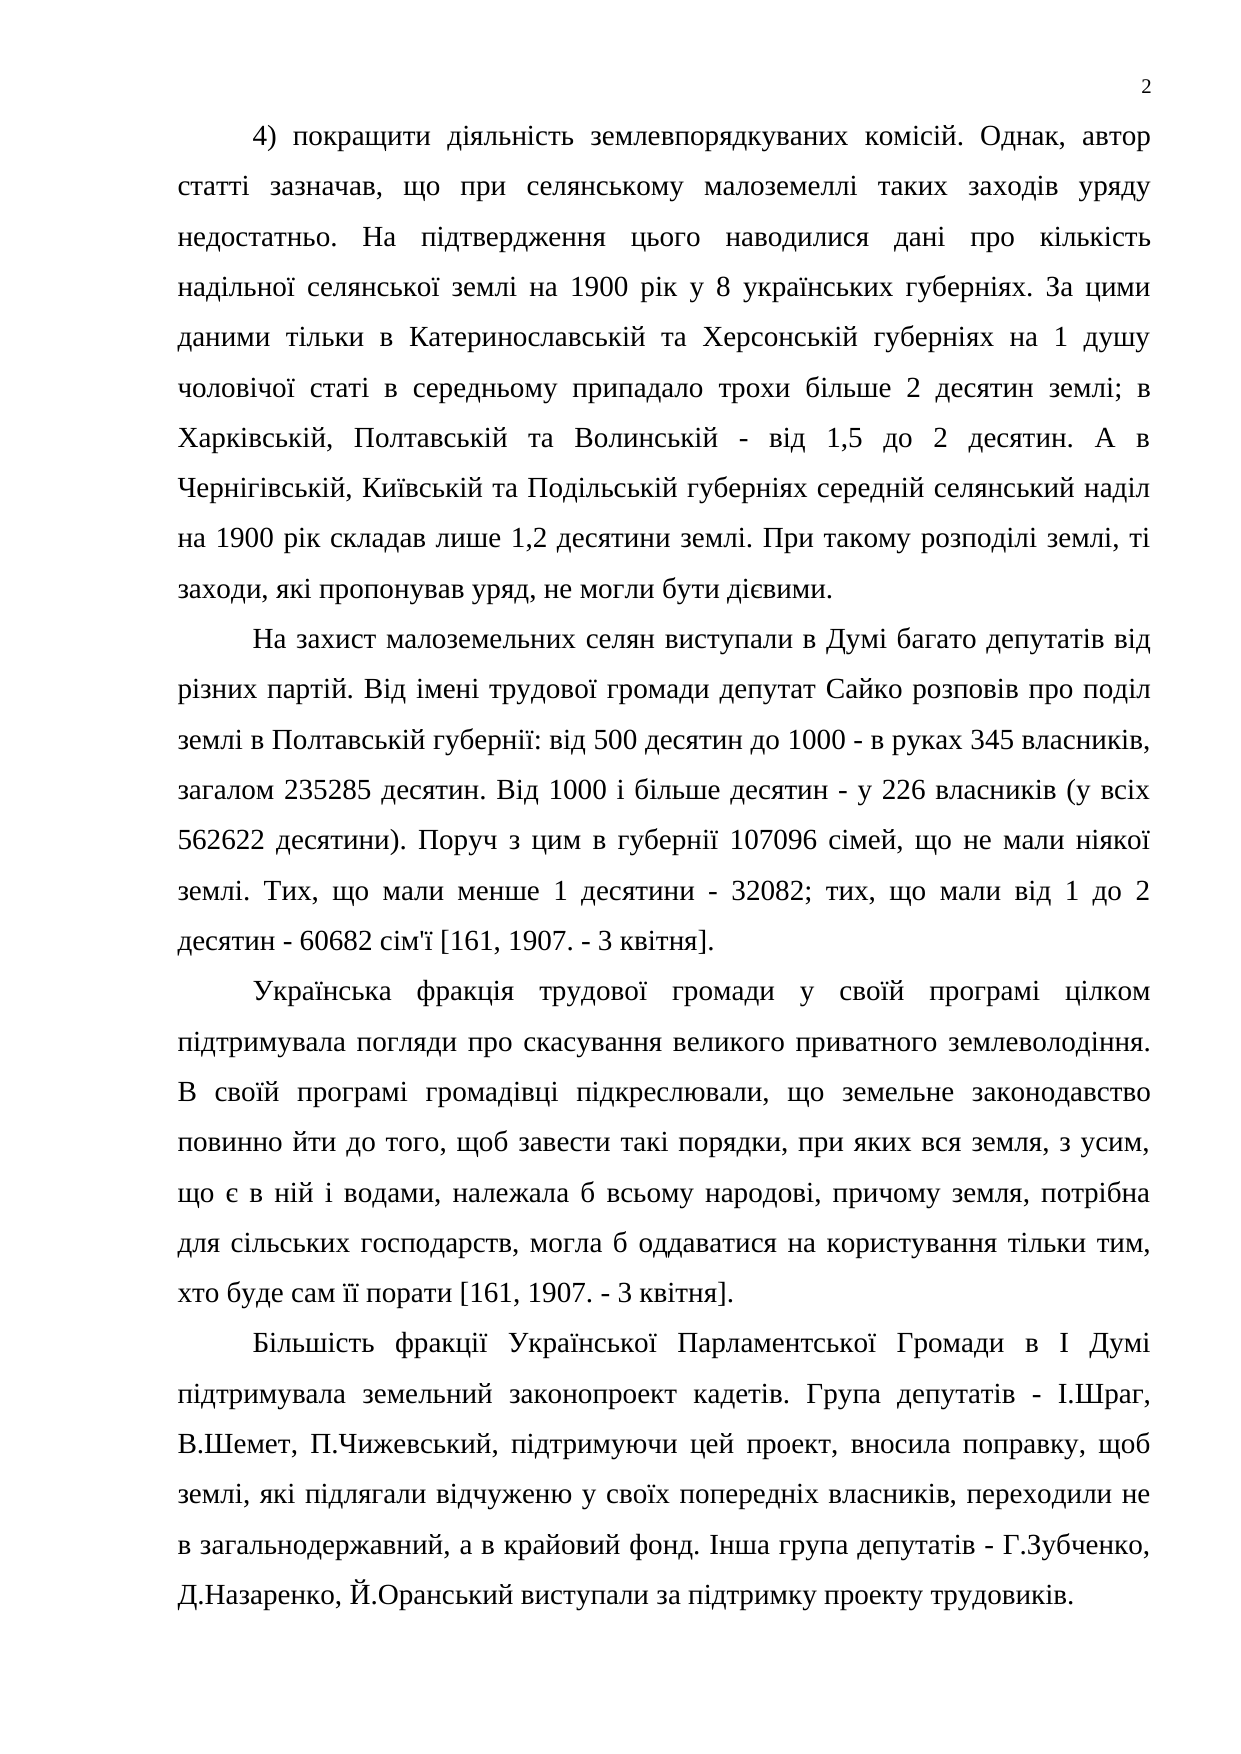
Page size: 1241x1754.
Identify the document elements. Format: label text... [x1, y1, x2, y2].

text На захист малоземельних селян виступали в Думі багато депутатів від різних партій. Від імені трудової громади депутат Сайко розповів про поділ землі в Полтавській губернії: від 500 десятин до 1000 - в руках 345 власників, загалом 235285 десятин. Від 1000 і більше десятин - у 226 власників (у всіх 562622 десятини). Поруч з цим в губернії 107096 сімей, що не мали ніякої землі. Тих, що мали менше 1 десятини - 32082; тих, що мали від 1 до 2 десятин - 60682 сім'ї [161, 1907. - 3 квітня]. [177, 621, 1152, 957]
text Українська фракція трудової громади у своїй програмі цілком підтримувала погляди про скасування великого приватного землеволодіння. В своїй програмі громадівці підкреслювали, що земельне законодавство повинно йти до того, щоб завести такі порядки, при яких вся земля, з усим, що є в ній і водами, належала б всьому народові, причому земля, потрібна для сільських господарств, могла б оддаватися на користування тільки тим, хто буде сам її порати [161, 1907. - 3 квітня]. [177, 973, 1152, 1309]
text Більшість фракції Української Парламентської Громади в І Думі підтримувала земельний законопроект кадетів. Група депутатів - І.Шраг, В.Шемет, П.Чижевський, підтримуючи цей проект, вносила поправку, щоб землі, які підлягали відчуженю у своїх попередніх власників, переходили не в загальнодержавний, а в крайовий фонд. Інша група депутатів - Г.Зубченко, Д.Назаренко, Й.Оранський виступали за підтримку проекту трудовиків. [177, 1326, 1152, 1611]
text 4) покращити діяльність землевпорядкуваних комісій. Однак, автор статті зазначав, що при селянському малоземеллі таких заходів уряду недостатньо. На підтвердження цього наводилися дані про кількість надільної селянської землі на 1900 рік у 8 українських губерніях. За цими даними тільки в Катеринославській та Херсонській губерніях на 1 душу чоловічої статі в середньому припадало трохи більше 2 десятин землі; в Харківській, Полтавській та Волинській - від 1,5 до 2 десятин. А в Чернігівській, Київській та Подільській губерніях середній селянський наділ на 1900 рік складав лише 1,2 десятини землі. При такому розподілі землі, ті заходи, які пропонував уряд, не могли бути дієвими. [177, 118, 1152, 604]
